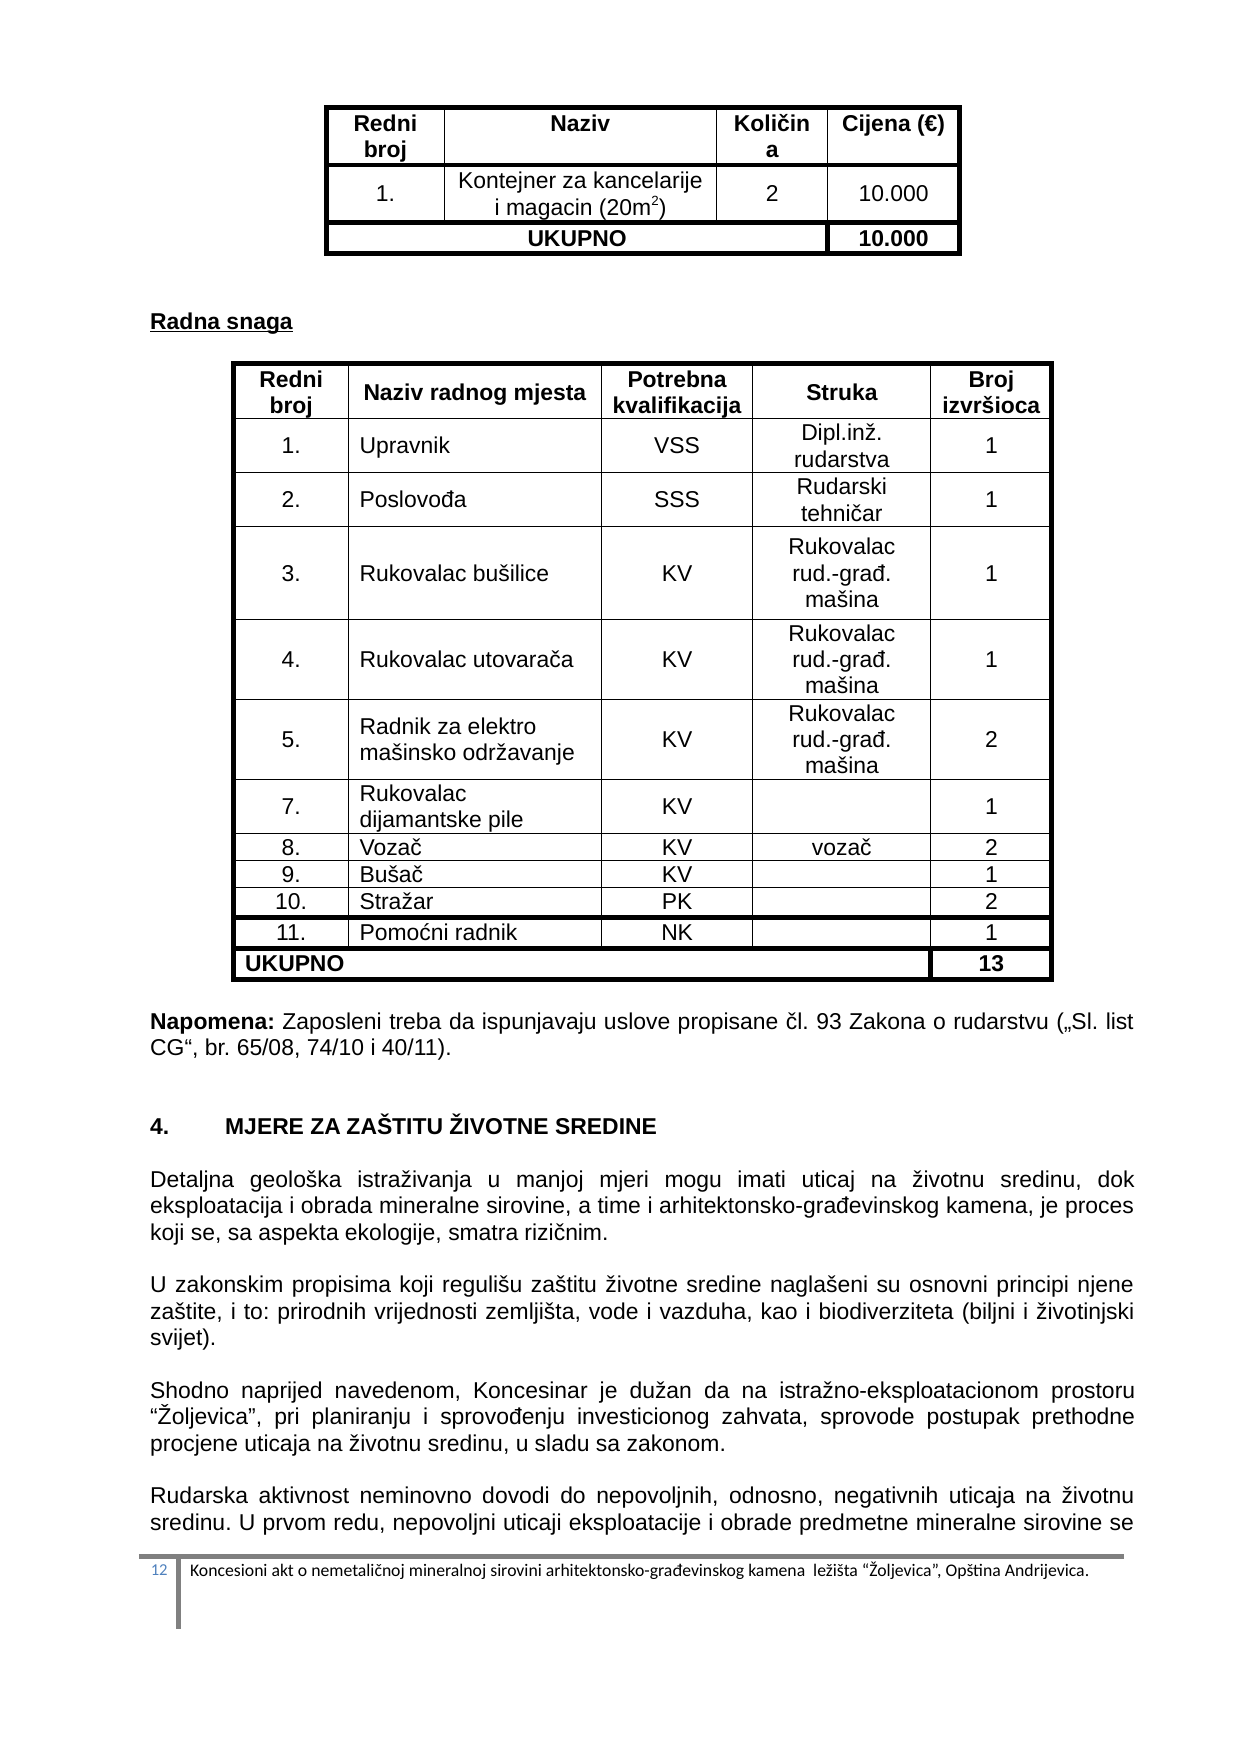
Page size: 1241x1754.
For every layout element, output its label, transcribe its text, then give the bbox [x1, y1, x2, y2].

table_header Struka [753, 366, 930, 418]
table_cell 1 [931, 527, 1049, 618]
table_cell KV [602, 780, 752, 832]
table_header Naziv radnog mjesta [349, 366, 601, 418]
subtitle Radna snaga [150, 308, 1135, 334]
table_cell [753, 920, 930, 946]
table_cell Rukovalac bušilice [349, 527, 601, 618]
table_header Naziv [445, 110, 716, 162]
table_header Količina [717, 110, 827, 162]
table_cell 2 [931, 834, 1049, 860]
table_cell [753, 780, 930, 832]
table_cell Rukovalac dijamantske pile [349, 780, 601, 832]
text Shodno naprijed navedenom, Koncesinar je dužan da na istražno-eksploatacionom prostoru “Žoljevica”, pri planiranju i sprovođenju investicionog zahvata, sprovode postupak prethodne procjene uticaja na životnu sredinu, u sladu sa zakonom. [150, 1377, 1135, 1456]
table_cell KV [602, 527, 752, 618]
table_header Potrebna kvalifikacija [602, 366, 752, 418]
table_cell 13 [933, 951, 1049, 977]
table_cell Upravnik [349, 419, 601, 472]
table_cell 1 [931, 780, 1049, 832]
table_cell 2 [931, 700, 1049, 779]
table_cell 2. [236, 473, 348, 526]
table_cell 1. [236, 419, 348, 472]
table_cell 2 [717, 167, 827, 220]
table_cell [753, 861, 930, 887]
table_cell 1 [931, 620, 1049, 699]
table_cell 10. [236, 888, 348, 915]
table_cell Rukovalac utovarača [349, 620, 601, 699]
table_cell Vozač [349, 834, 601, 860]
table_header Broj izvršioca [931, 366, 1049, 418]
table_cell 8. [236, 834, 348, 860]
table_cell PK [602, 888, 752, 915]
table_cell vozač [753, 834, 930, 860]
table_cell 1 [931, 920, 1049, 946]
table_cell Pomoćni radnik [349, 920, 601, 946]
table_cell Bušač [349, 861, 601, 887]
subtitle MJERE ZA ZAŠTITU ŽIVOTNE SREDINE [150, 1113, 1135, 1139]
table_cell [753, 888, 930, 915]
table_header Cijena (€) [828, 110, 957, 162]
table_cell KV [602, 700, 752, 779]
table_cell 1 [931, 419, 1049, 472]
table_cell Rukovalac rud.-građ. mašina [753, 700, 930, 779]
table_cell 2 [931, 888, 1049, 915]
table_cell Radnik za elektro mašinsko održavanje [349, 700, 601, 779]
table_cell Dipl.inž. rudarstva [753, 419, 930, 472]
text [150, 1482, 1135, 1535]
table_header Redni broj [236, 366, 348, 418]
table_header Redni broj [329, 110, 444, 162]
table_cell 1 [931, 861, 1049, 887]
table_cell NK [602, 920, 752, 946]
table_cell 1 [931, 473, 1049, 526]
table_cell 3. [236, 527, 348, 618]
table_cell 9. [236, 861, 348, 887]
table_cell Rudarski tehničar [753, 473, 930, 526]
table_cell 11. [236, 920, 348, 946]
table_cell 1. [329, 167, 444, 220]
table_cell Poslovođa [349, 473, 601, 526]
table_cell 10.000 [828, 167, 957, 220]
table_cell KV [602, 834, 752, 860]
table_cell Stražar [349, 888, 601, 915]
table_cell 4. [236, 620, 348, 699]
table_cell 10.000 [830, 225, 957, 251]
table_cell 7. [236, 780, 348, 832]
table_cell Rukovalac rud.-građ. mašina [753, 527, 930, 618]
table_cell Kontejner za kancelarije i magacin (20m2) [445, 167, 716, 220]
table_cell KV [602, 861, 752, 887]
table_cell Rukovalac rud.-građ. mašina [753, 620, 930, 699]
table_cell SSS [602, 473, 752, 526]
text U zakonskim propisima koji regulišu zaštitu životne sredine naglašeni su osnovni principi njene zaštite, i to: prirodnih vrijednosti zemljišta, vode i vazduha, kao i biodiverziteta (biljni i životinjski svijet). [150, 1271, 1135, 1350]
table_cell UKUPNO [329, 225, 825, 251]
table_cell 5. [236, 700, 348, 779]
table_cell KV [602, 620, 752, 699]
table_cell VSS [602, 419, 752, 472]
text Detaljna geološka istraživanja u manjoj mjeri mogu imati uticaj na životnu sredinu, dok eksploatacija i obrada mineralne sirovine, a time i arhitektonsko-građevinskog kamena, je proces koji se, sa aspekta ekologije, smatra rizičnim. [150, 1166, 1135, 1245]
table_cell UKUPNO [236, 951, 928, 977]
text Napomena: Zaposleni treba da ispunjavaju uslove propisane čl. 93 Zakona o rudarstvu („Sl. list CG“, br. 65/08, 74/10 i 40/11). [150, 1008, 1135, 1061]
